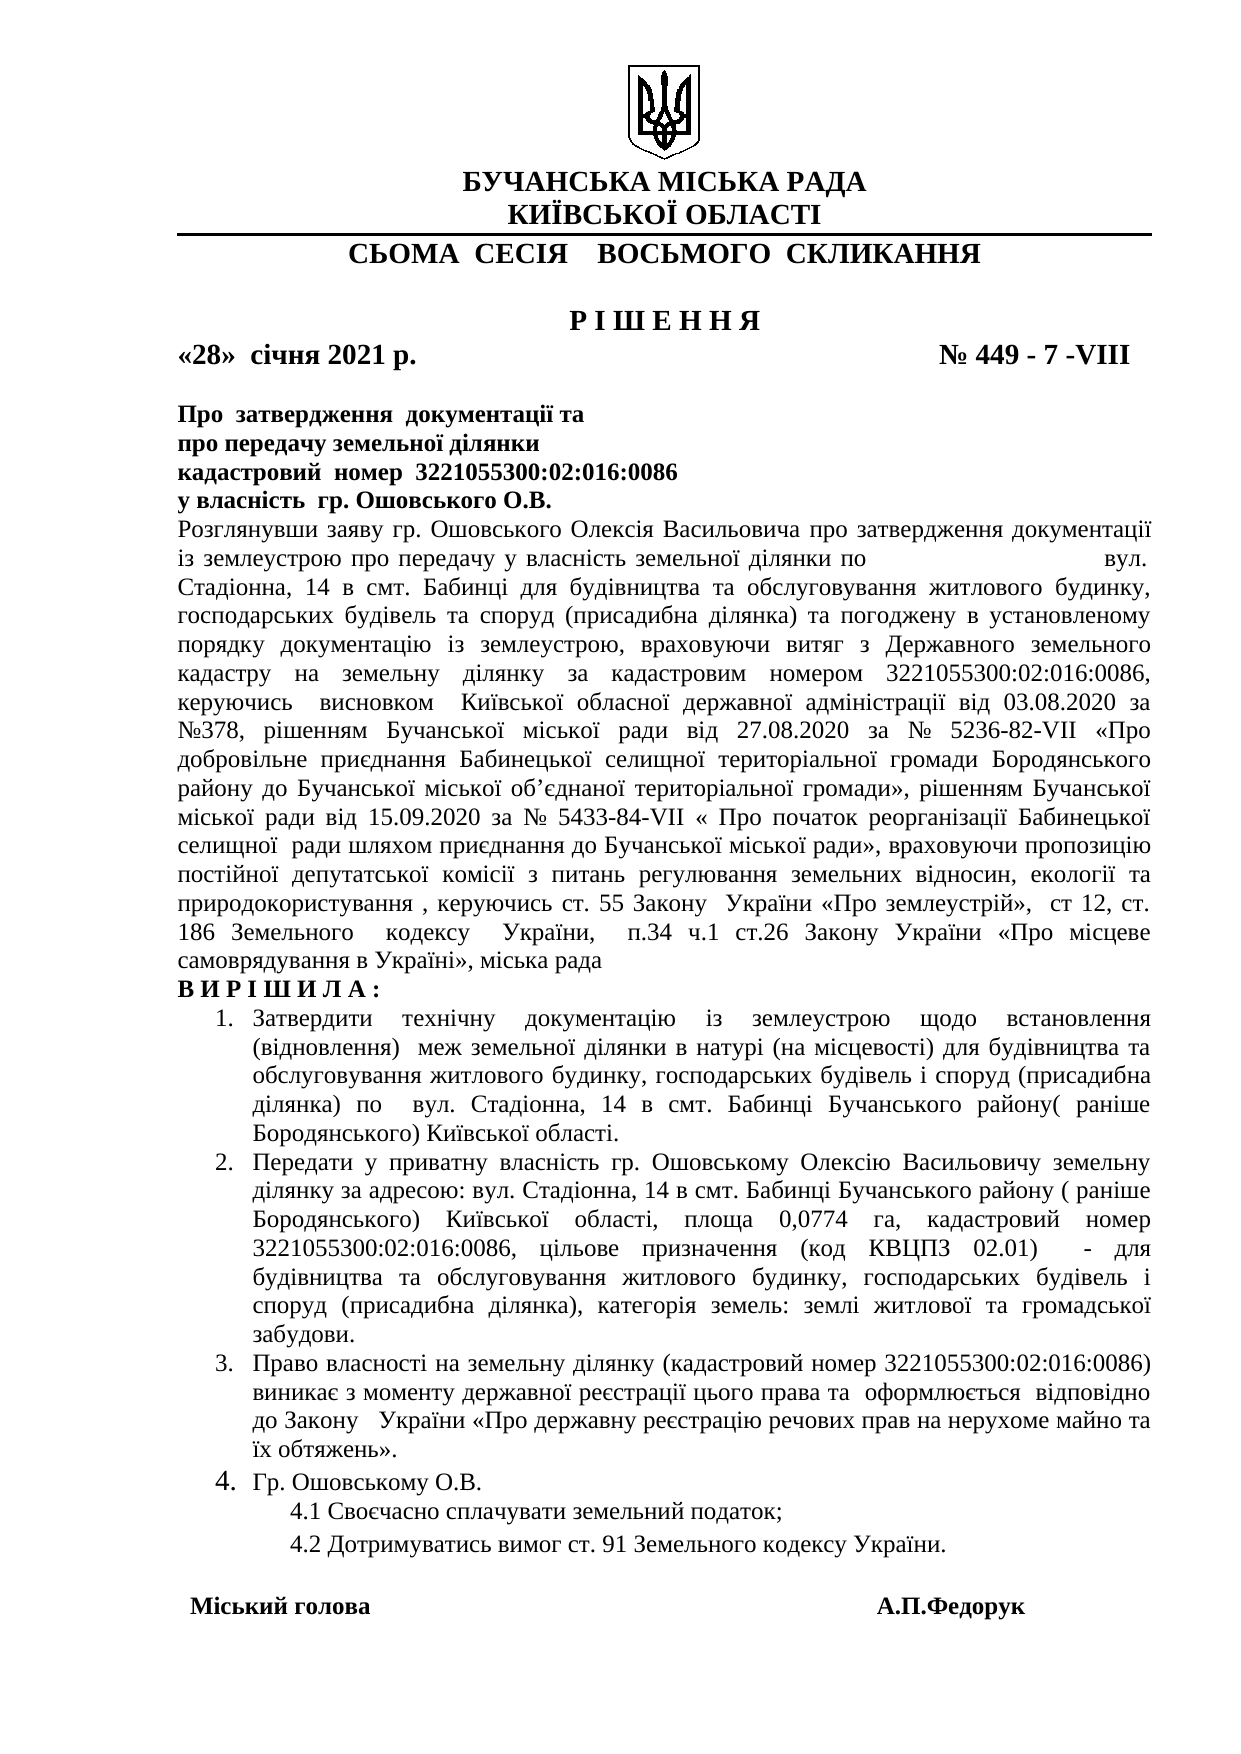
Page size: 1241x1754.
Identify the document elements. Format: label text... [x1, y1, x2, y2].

text Про затвердження документації та [177, 399, 1152, 428]
list Передати у приватну власність гр. Ошовському Олексію Васильовичу земельну ділянку за адресою: вул. Стадіонна, 14 в смт. Бабинці Бучанського району ( раніше Бородянського) Київської області, площа 0,0774 га, кадастровий номер 3221055300:02:016:0086, цільове призначення (код КВЦПЗ 02.01) - для будівництва та обслуговування житлового будинку, господарських будівель і споруд (присадибна ділянка), категорія земель: землі житлової та громадської забудови. [215, 1147, 1152, 1348]
text КИЇВСЬКОЇ ОБЛАСТІ [177, 197, 1152, 233]
list Гр. Ошовському О.В. [215, 1463, 1152, 1496]
text СЬОМА СЕСІЯ ВОСЬМОГО СКЛИКАННЯ [177, 236, 1152, 270]
text у власність гр. Ошовського О.В. [177, 485, 1152, 514]
list Право власності на земельну ділянку (кадастровий номер 3221055300:02:016:0086) виникає з моменту державної реєстрації цього права та оформлюється відповідно до Закону України «Про державну реєстрацію речових прав на нерухоме майно та їх обтяжень». [215, 1348, 1152, 1463]
list Своєчасно сплачувати земельний податок; [290, 1496, 1152, 1525]
list Дотримуватись вимог ст. 91 Земельного кодексу України. [290, 1529, 1152, 1558]
text Р І Ш Е Н Н Я [177, 303, 1152, 337]
text кадастровий номер 3221055300:02:016:0086 [177, 457, 1152, 485]
text «28» січня 2021 р. № 449 - 7 -VІІІ [177, 337, 1152, 370]
text БУЧАНСЬКА МІСЬКА РАДА [177, 164, 1152, 197]
text Розглянувши заяву гр. Ошовського Олексія Васильовича про затвердження документації із землеустрою про передачу у власність земельної ділянки по вул. Стадіонна, 14 в смт. Бабинці для будівництва та обслуговування житлового будинку, господарських будівель та споруд (присадибна ділянка) та погоджену в установленому порядку документацію із землеустрою, враховуючи витяг з Державного земельного кадастру на земельну ділянку за кадастровим номером 3221055300:02:016:0086, керуючись висновком Київської обласної державної адміністрації від 03.08.2020 за №378, рішенням Бучанської міської ради від 27.08.2020 за № 5236-82-VІІ «Про добровільне приєднання Бабинецької селищної територіальної громади Бородянського району до Бучанської міської об’єднаної територіальної громади», рішенням Бучанської міської ради від 15.09.2020 за № 5433-84-VІІ « Про початок реорганізації Бабинецької селищної ради шляхом приєднання до Бучанської міської ради», враховуючи пропозицію постійної депутатської комісії з питань регулювання земельних відносин, екології та природокористування , керуючись ст. 55 Закону України «Про землеустрій», ст 12, ст. 186 Земельного кодексу України, п.34 ч.1 ст.26 Закону України «Про місцеве самоврядування в Україні», міська рада [177, 514, 1152, 974]
text Міський голова А.П.Федорук [177, 1591, 1152, 1620]
list Затвердити технічну документацію із землеустрою щодо встановлення (відновлення) меж земельної ділянки в натурі (на місцевості) для будівництва та обслуговування житлового будинку, господарських будівель і споруд (присадибна ділянка) по вул. Стадіонна, 14 в смт. Бабинці Бучанського району( раніше Бородянського) Київської області. [215, 1003, 1152, 1147]
text про передачу земельної ділянки [177, 428, 1152, 457]
text В И Р І Ш И Л А : [177, 974, 1152, 1003]
